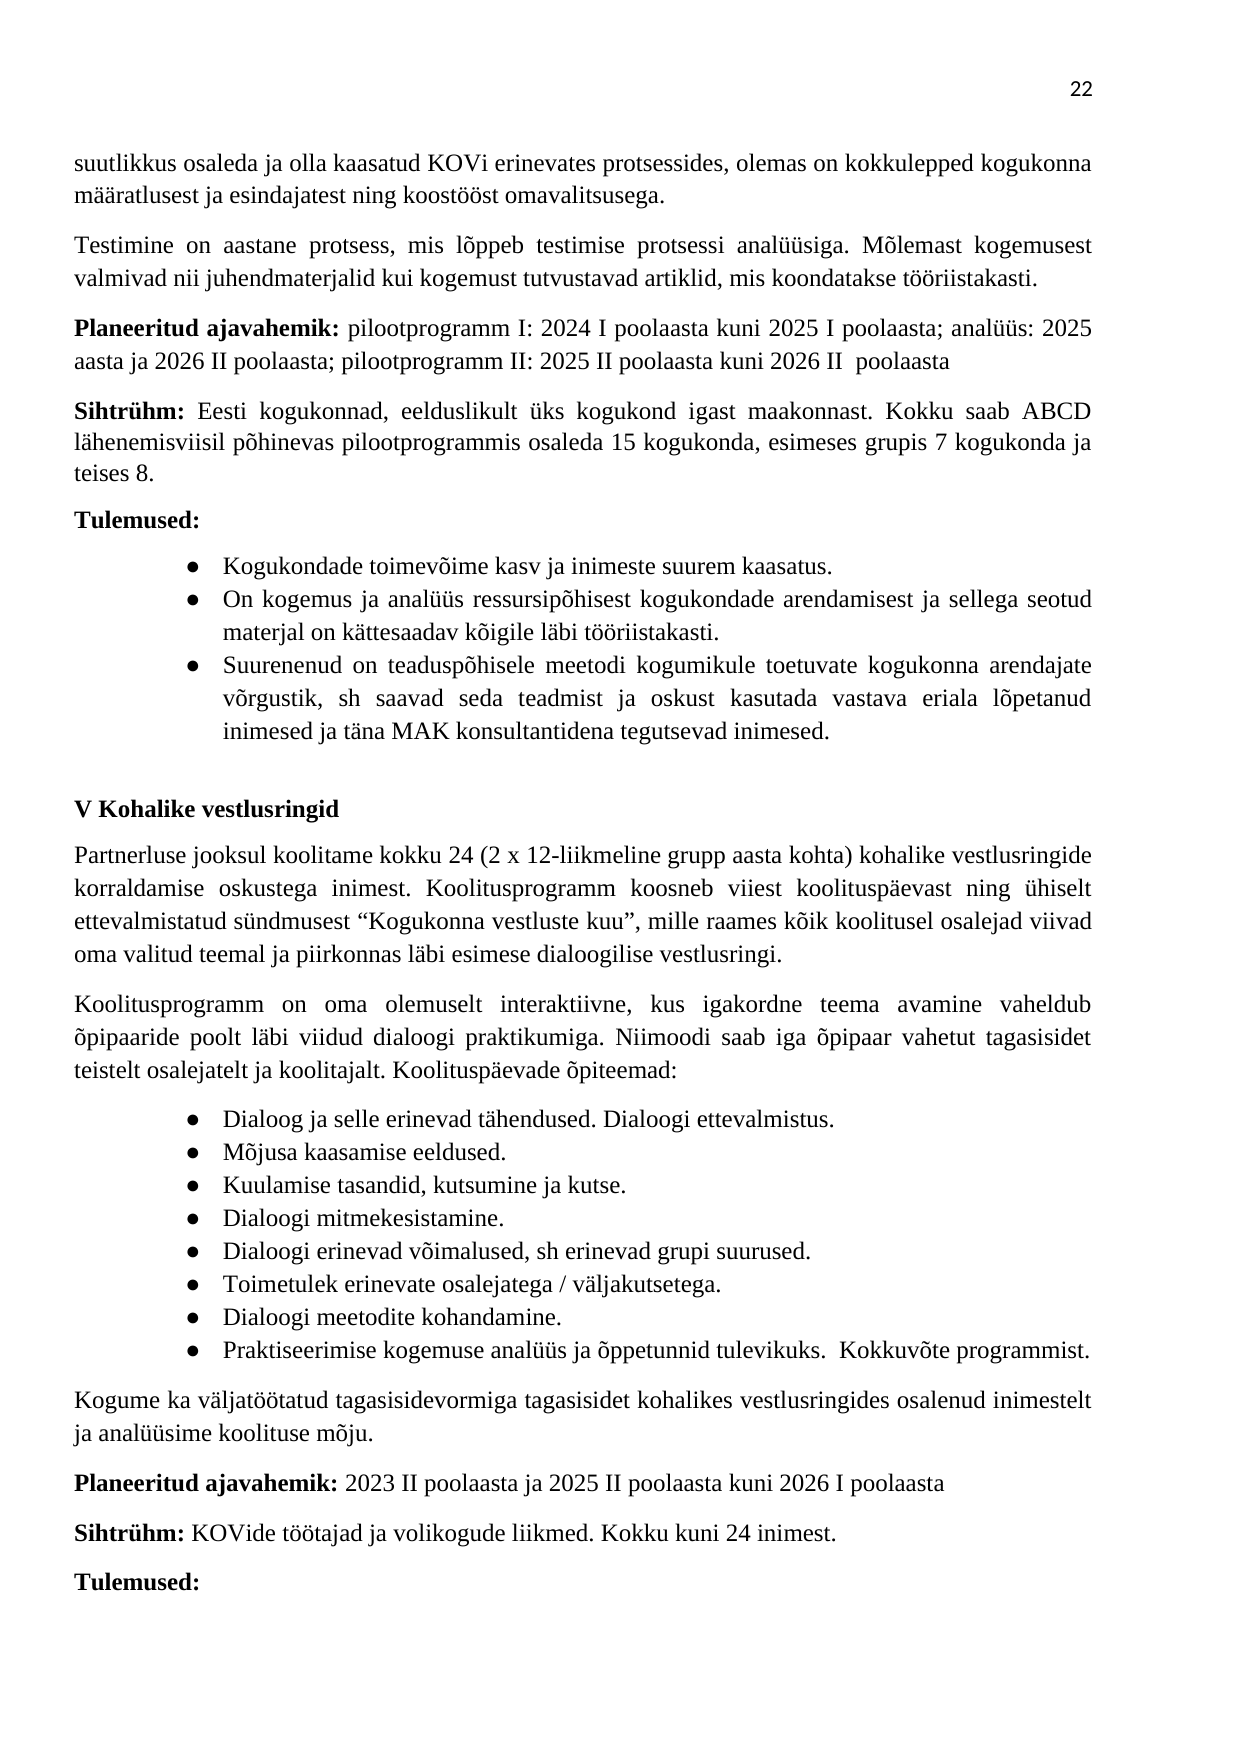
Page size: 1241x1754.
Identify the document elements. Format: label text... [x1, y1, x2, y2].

list On kogemus ja analüüs ressursipõhisest kogukondade arendamisest ja sellega seotud materjal on kättesaadav kõigile läbi tööriistakasti. [185, 584, 1093, 646]
list Dialoogi meetodite kohandamine. [185, 1302, 1093, 1331]
list Toimetulek erinevate osalejatega / väljakutsetega. [185, 1269, 1093, 1298]
list Kogukondade toimevõime kasv ja inimeste suurem kaasatus. [185, 551, 1093, 580]
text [74, 148, 1093, 209]
list Suurenenud on teaduspõhisele meetodi kogumikule toetuvate kogukonna arendajate võrgustik, sh saavad seda teadmist ja oskust kasutada vastava eriala lõpetanud inimesed ja täna MAK konsultantidena tegutsevad inimesed. [185, 650, 1093, 745]
text Tulemused: [74, 1567, 1093, 1596]
text Planeeritud ajavahemik: 2023 II poolaasta ja 2025 II poolaasta kuni 2026 I poolaasta [74, 1468, 1093, 1497]
text Kogume ka väljatöötatud tagasisidevormiga tagasisidet kohalikes vestlusringides osalenud inimestelt ja analüüsime koolituse mõju. [74, 1385, 1093, 1447]
list Praktiseerimise kogemuse analüüs ja õppetunnid tulevikuks. Kokkuvõte programmist. [185, 1336, 1093, 1364]
text Sihtrühm: KOVide töötajad ja volikogude liikmed. Kokku kuni 24 inimest. [74, 1518, 1093, 1546]
text Planeeritud ajavahemik: pilootprogramm I: 2024 I poolaasta kuni 2025 I poolaasta; analüüs: 2025 aasta ja 2026 II poolaasta; pilootprogramm II: 2025 II poolaasta kuni 2026 II poolaasta [74, 313, 1093, 375]
text Koolitusprogramm on oma olemuselt interaktiivne, kus igakordne teema avamine vaheldub õpipaaride poolt läbi viidud dialoogi praktikumiga. Niimoodi saab iga õpipaar vahetut tagasisidet teistelt osalejatelt ja koolitajalt. Koolituspäevade õpiteemad: [74, 989, 1093, 1083]
list Dialoogi mitmekesistamine. [185, 1203, 1093, 1232]
list Mõjusa kaasamise eeldused. [185, 1137, 1093, 1166]
text Tulemused: [74, 506, 1093, 534]
text V Kohalike vestlusringid [74, 766, 1093, 823]
text Partnerluse jooksul koolitame kokku 24 (2 x 12-liikmeline grupp aasta kohta) kohalike vestlusringide korraldamise oskustega inimest. Koolitusprogramm koosneb viiest koolituspäevast ning ühiselt ettevalmistatud sündmusest “Kogukonna vestluste kuu”, mille raames kõik koolitusel osalejad viivad oma valitud teemal ja piirkonnas läbi esimese dialoogilise vestlusringi. [74, 840, 1093, 968]
text Testimine on aastane protsess, mis lõppeb testimise protsessi analüüsiga. Mõlemast kogemusest valmivad nii juhendmaterjalid kui kogemust tutvustavad artiklid, mis koondatakse tööriistakasti. [74, 230, 1093, 292]
list Dialoogi erinevad võimalused, sh erinevad grupi suurused. [185, 1236, 1093, 1265]
text Sihtrühm: Eesti kogukonnad, eelduslikult üks kogukond igast maakonnast. Kokku saab ABCD lähenemisviisil põhinevas pilootprogrammis osaleda 15 kogukonda, esimeses grupis 7 kogukonda ja teises 8. [74, 396, 1093, 487]
list Kuulamise tasandid, kutsumine ja kutse. [185, 1170, 1093, 1199]
list Dialoog ja selle erinevad tähendused. Dialoogi ettevalmistus. [185, 1104, 1093, 1133]
